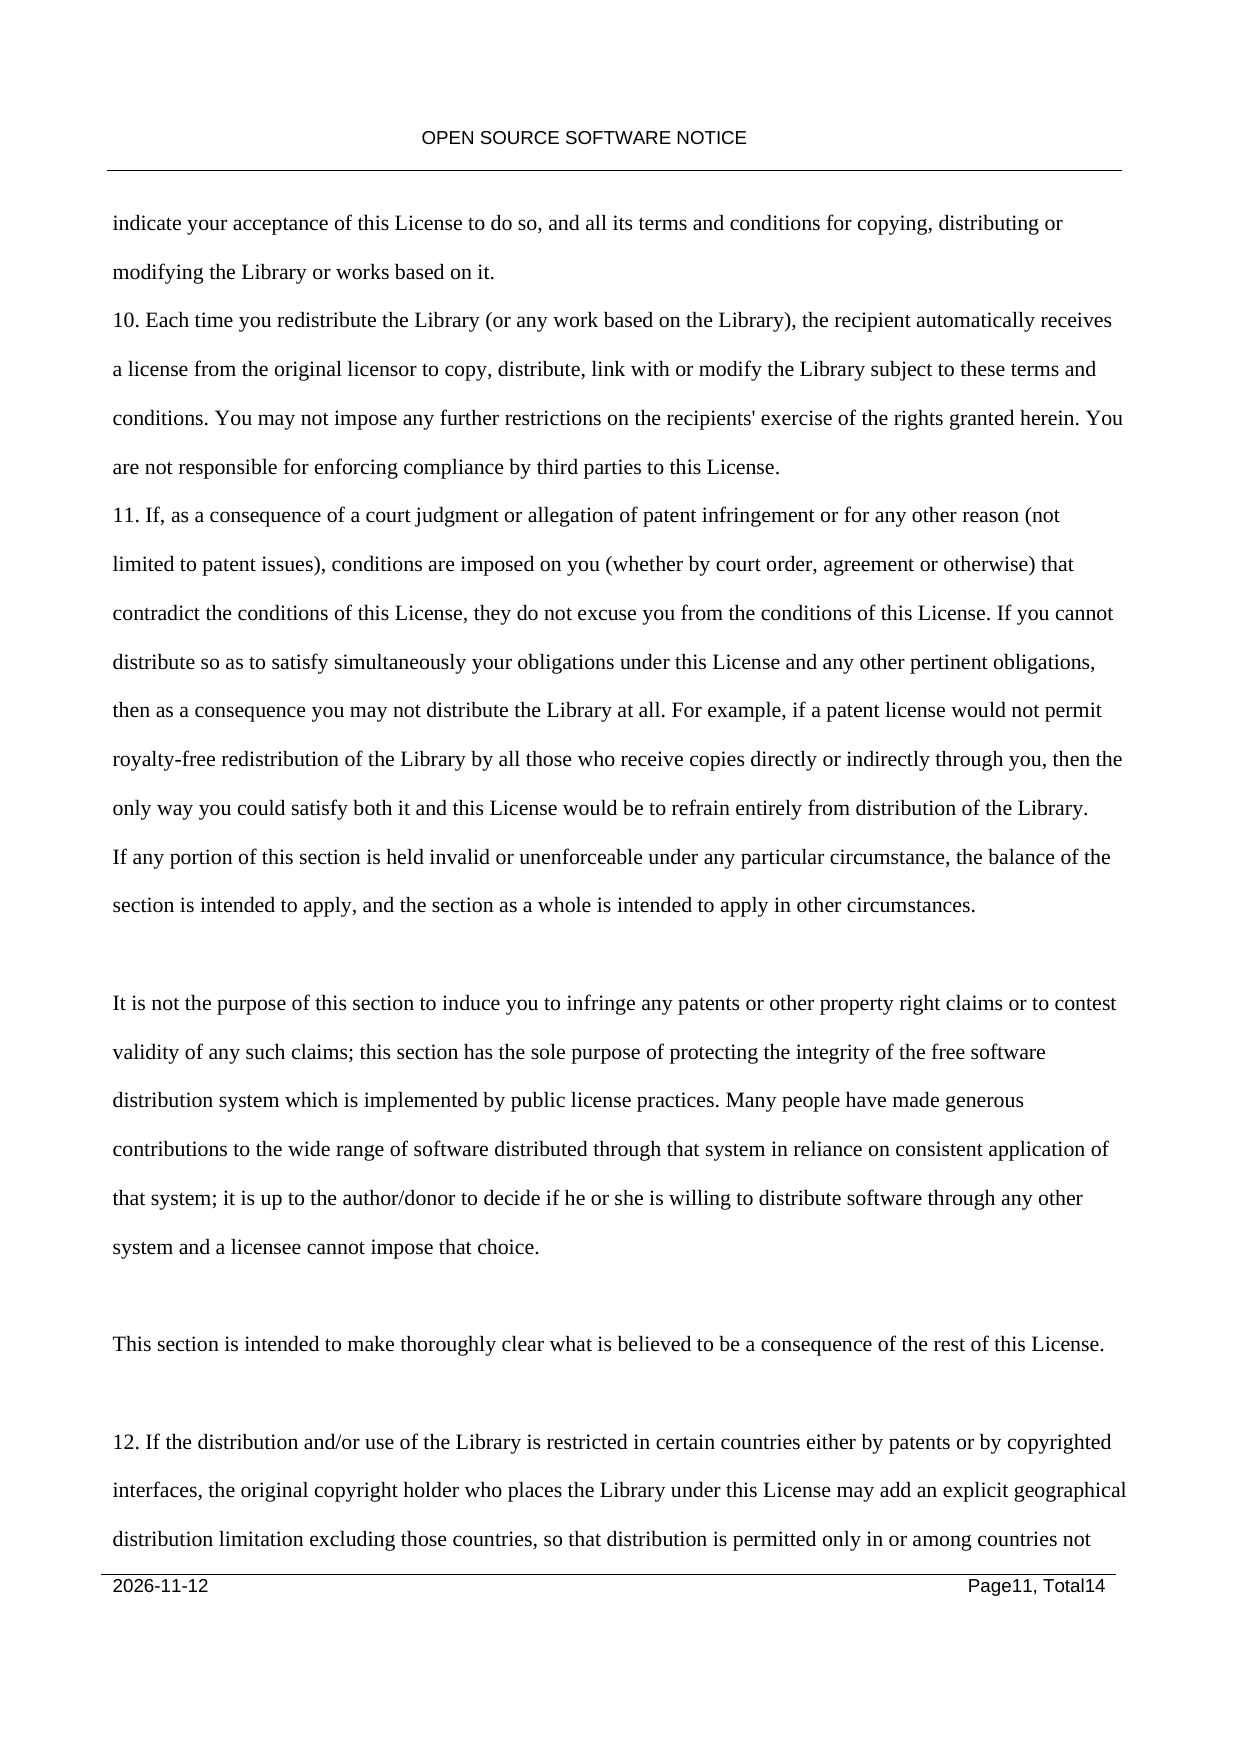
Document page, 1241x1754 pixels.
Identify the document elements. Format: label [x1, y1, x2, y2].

text [112, 206, 1128, 1555]
